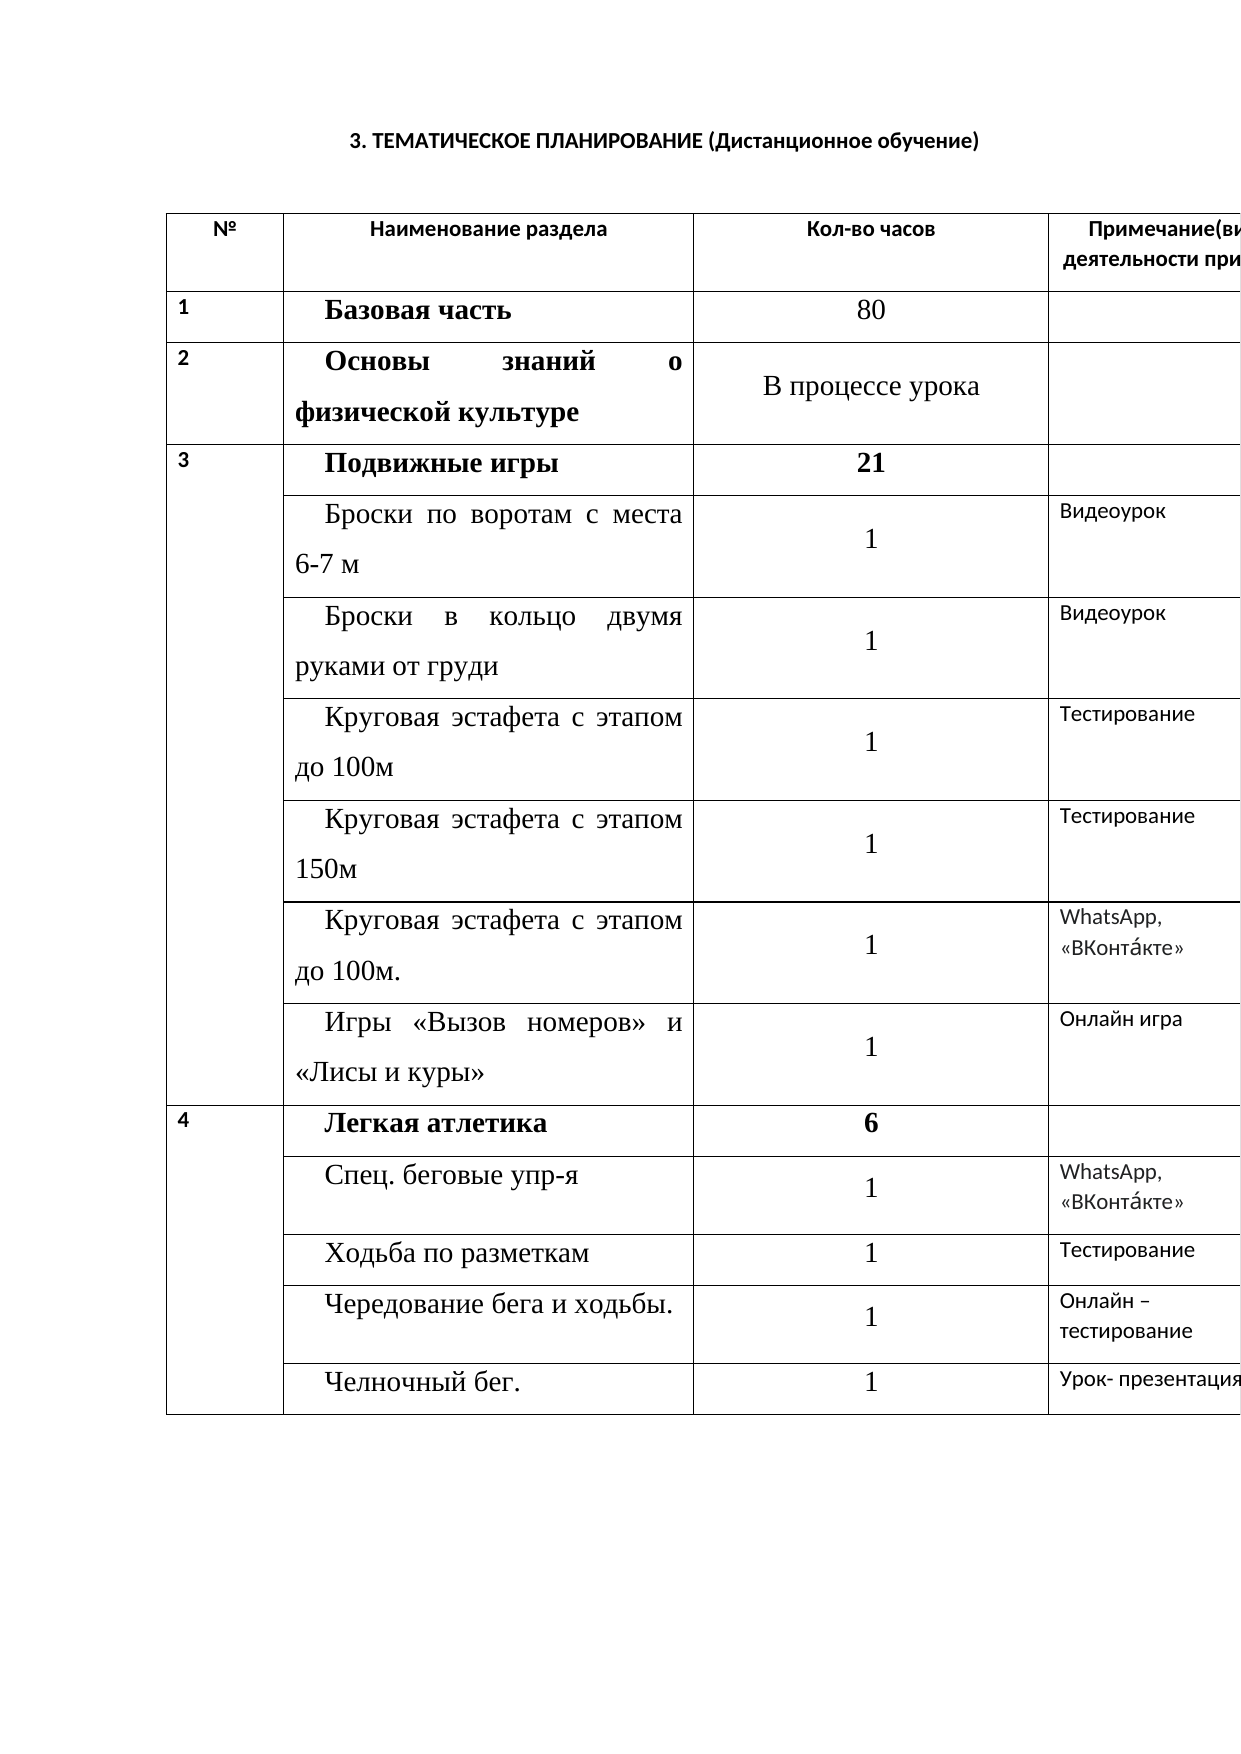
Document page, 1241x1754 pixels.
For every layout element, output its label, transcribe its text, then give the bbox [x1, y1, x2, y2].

table_cell Основы знаний о физической культуре [284, 343, 693, 444]
table_cell Игры «Вызов номеров» и «Лисы и куры» [284, 1004, 693, 1104]
table_cell Броски в кольцо двумя руками от груди [284, 598, 693, 698]
table_cell 1 [694, 598, 1048, 698]
table_cell Броски по воротам с места 6-7 м [284, 496, 693, 597]
text 3. ТЕМАТИЧЕСКОЕ ПЛАНИРОВАНИЕ (Дистанционное обучение) [177, 126, 1152, 154]
table_cell [1049, 445, 1240, 495]
table_cell Круговая эстафета с этапом 150м [284, 801, 693, 901]
table_cell 80 [694, 292, 1048, 342]
table_cell 1 [694, 496, 1048, 597]
table_cell 3 [167, 445, 283, 1104]
table_cell Урок- презентация [1049, 1364, 1240, 1414]
table_header Примечание(вид деятельности при ДО) [1049, 214, 1240, 291]
table_cell 1 [694, 1364, 1048, 1414]
table_cell Онлайн – тестирование [1049, 1286, 1240, 1363]
table_cell 4 [167, 1106, 283, 1414]
table_cell 1 [694, 1286, 1048, 1363]
table_cell Видеоурок [1049, 598, 1240, 698]
table_cell [1049, 343, 1240, 444]
table_cell 1 [694, 1004, 1048, 1104]
table_cell 1 [694, 801, 1048, 901]
table_cell 1 [694, 903, 1048, 1003]
table_cell Базовая часть [284, 292, 693, 342]
table_cell 1 [694, 1157, 1048, 1234]
table_cell Тестирование [1049, 1235, 1240, 1285]
table_cell Чередование бега и ходьбы. [284, 1286, 693, 1363]
table_cell 1 [167, 292, 283, 342]
table_cell Подвижные игры [284, 445, 693, 495]
table_cell Тестирование [1049, 699, 1240, 800]
table_cell Челночный бег. [284, 1364, 693, 1414]
table_cell [1049, 292, 1240, 342]
table_header Кол-во часов [694, 214, 1048, 291]
table_cell Тестирование [1049, 801, 1240, 901]
table_cell 6 [694, 1106, 1048, 1156]
table_cell Круговая эстафета с этапом до 100м [284, 699, 693, 800]
table_cell 1 [694, 1235, 1048, 1285]
table_cell Ходьба по разметкам [284, 1235, 693, 1285]
table_cell Легкая атлетика [284, 1106, 693, 1156]
table_cell 2 [167, 343, 283, 444]
table_header № [167, 214, 283, 291]
table_cell WhatsApp, «ВКонта́кте» [1049, 1157, 1240, 1234]
table_cell Видеоурок [1049, 496, 1240, 597]
table_cell Спец. беговые упр-я [284, 1157, 693, 1234]
table_cell [1049, 1106, 1240, 1156]
table_header Наименование раздела [284, 214, 693, 291]
table_cell Онлайн игра [1049, 1004, 1240, 1104]
table_cell В процессе урока [694, 343, 1048, 444]
table_cell WhatsApp, «ВКонта́кте» [1049, 903, 1240, 1003]
table_cell 1 [694, 699, 1048, 800]
table_cell 21 [694, 445, 1048, 495]
table_cell Круговая эстафета с этапом до 100м. [284, 903, 693, 1003]
